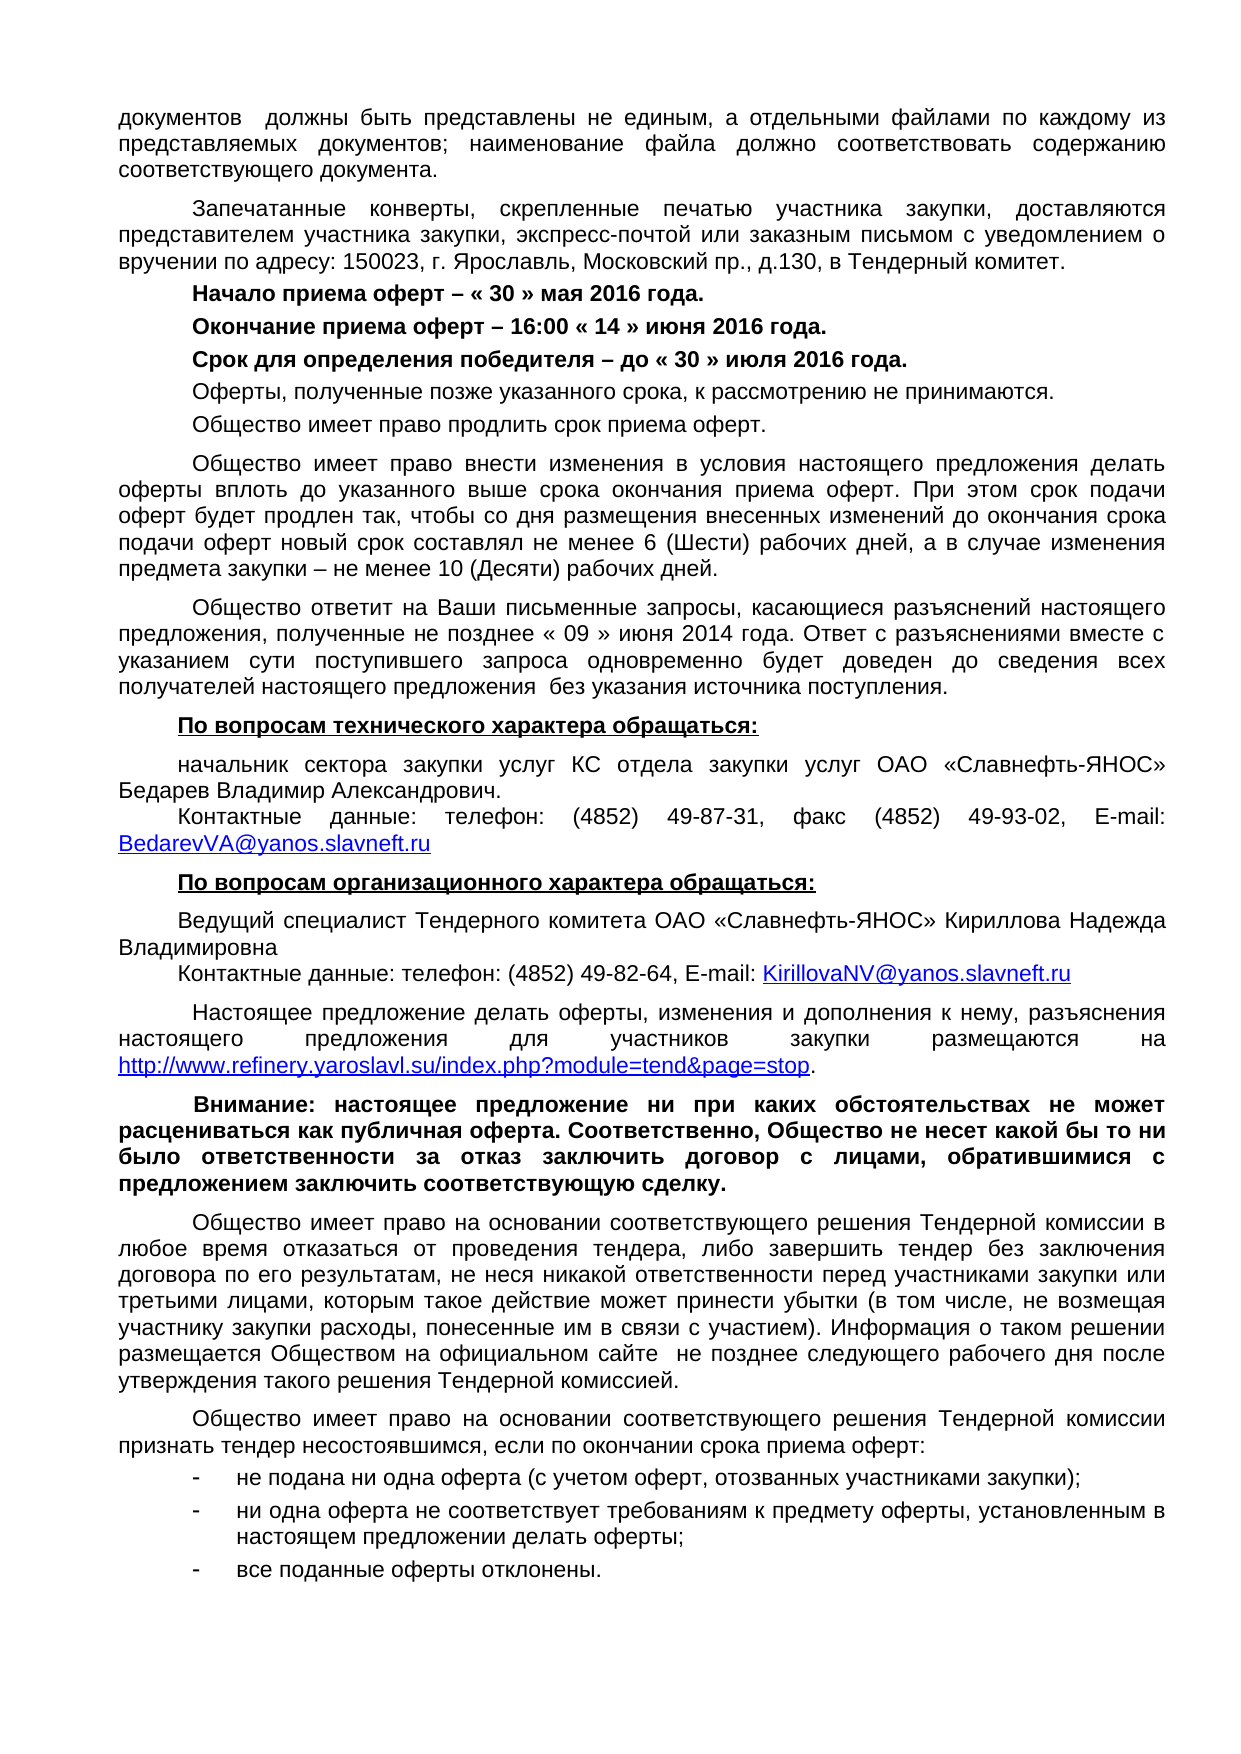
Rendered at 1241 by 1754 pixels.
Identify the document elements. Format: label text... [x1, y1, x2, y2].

list все поданные оферты отклонены. [192, 1556, 1166, 1582]
text Контактные данные: телефон: (4852) 49-82-64, E-mail: KirillovaNV@yanos.slavneft.ru [118, 960, 1166, 986]
text Оферты, полученные позже указанного срока, к рассмотрению не принимаются. [118, 378, 1166, 404]
text Окончание приема оферт – 16:00 « 14 » июня 2016 года. [192, 313, 1166, 339]
text Запечатанные конверты, скрепленные печатью участника закупки, доставляются представителем участника закупки, экспресс-почтой или заказным письмом с уведомлением о вручении по адресу: 150023, г. Ярославль, Московский пр., д.130, в Тендерный комитет. [118, 195, 1166, 274]
text Начало приема оферт – « 30 » мая 2016 года. [192, 280, 1166, 307]
text Общество ответит на Ваши письменные запросы, касающиеся разъяснений настоящего предложения, полученные не позднее « 09 » июня 2014 года. Ответ с разъяснениями вместе с указанием сути поступившего запроса одновременно будет доведен до сведения всех получателей настоящего предложения без указания источника поступления. [118, 594, 1166, 699]
text начальник сектора закупки услуг КС отдела закупки услуг ОАО «Славнефть-ЯНОС» Бедарев Владимир Александрович. [118, 751, 1166, 803]
text Внимание: настоящее предложение ни при каких обстоятельствах не может расцениваться как публичная оферта. Соответственно, Общество не несет какой бы то ни было ответственности за отказ заключить договор с лицами, обратившимися с предложением заключить соответствующую сделку. [118, 1091, 1166, 1196]
text Общество имеет право продлить срок приема оферт. [118, 411, 1166, 437]
text По вопросам организационного характера обращаться: [118, 868, 1166, 895]
text Ведущий специалист Тендерного комитета ОАО «Славнефть-ЯНОС» Кириллова Надежда Владимировна [118, 907, 1166, 960]
text Общество имеет право на основании соответствующего решения Тендерной комиссии признать тендер несостоявшимся, если по окончании срока приема оферт: [118, 1405, 1166, 1458]
list ни одна оферта не соответствует требованиям к предмету оферты, установленным в настоящем предложении делать оферты; [192, 1497, 1166, 1550]
text Срок для определения победителя – до « 30 » июля 2016 года. [192, 346, 1166, 372]
text По вопросам технического характера обращаться: [118, 712, 1166, 738]
text Общество имеет право на основании соответствующего решения Тендерной комиссии в любое время отказаться от проведения тендера, либо завершить тендер без заключения договора по его результатам, не неся никакой ответственности перед участниками закупки или третьими лицами, которым такое действие может принести убытки (в том числе, не возмещая участнику закупки расходы, понесенные им в связи с участием). Информация о таком решении размещается Обществом на официальном сайте не позднее следующего рабочего дня после утверждения такого решения Тендерной комиссией. [118, 1208, 1166, 1393]
list не подана ни одна оферта (с учетом оферт, отозванных участниками закупки); [192, 1464, 1166, 1491]
text Контактные данные: телефон: (4852) 49-87-31, факс (4852) 49-93-02, E-mail: BedarevVA@yanos.slavneft.ru [118, 803, 1166, 856]
text Настоящее предложение делать оферты, изменения и дополнения к нему, разъяснения настоящего предложения для участников закупки размещаются на http://www.refinery.yaroslavl.su/index.php?module=tend&page=stop. [118, 999, 1166, 1078]
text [118, 103, 1166, 182]
text Общество имеет право внести изменения в условия настоящего предложения делать оферты вплоть до указанного выше срока окончания приема оферт. При этом срок подачи оферт будет продлен так, чтобы со дня размещения внесенных изменений до окончания срока подачи оферт новый срок составлял не менее 6 (Шести) рабочих дней, а в случае изменения предмета закупки – не менее 10 (Десяти) рабочих дней. [118, 449, 1166, 581]
